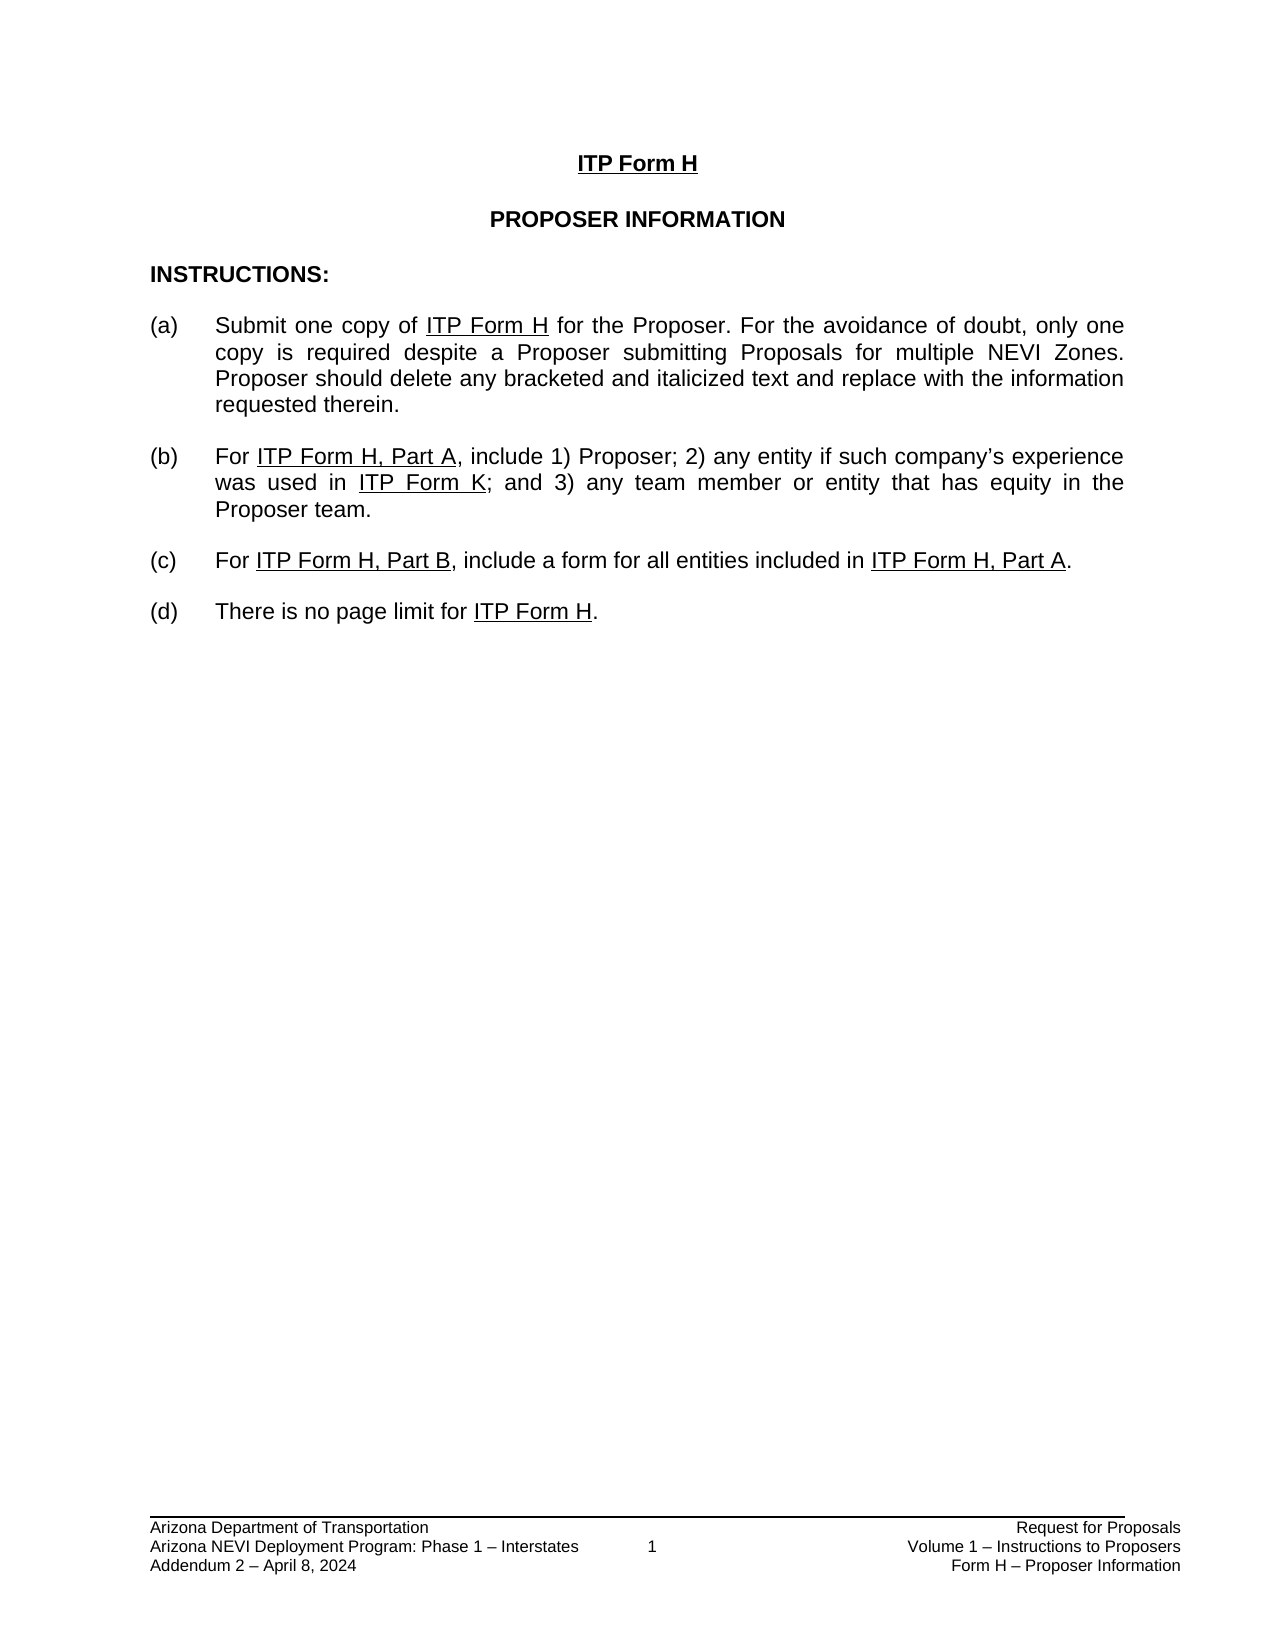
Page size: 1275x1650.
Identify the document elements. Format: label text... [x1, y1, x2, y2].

list For ITP Form H, Part A, include 1) Proposer; 2) any entity if such company’s experience was used in ITP Form K; and 3) any team member or entity that has equity in the Proposer team. [150, 443, 1125, 522]
list For ITP Form H, Part B, include a form for all entities included in ITP Form H, Part A. [150, 547, 1125, 573]
text PROPOSER INFORMATION [150, 206, 1125, 232]
list INSTRUCTIONS: [150, 261, 1125, 287]
list Submit one copy of ITP Form H for the Proposer. For the avoidance of doubt, only one copy is required despite a Proposer submitting Proposals for multiple NEVI Zones. Proposer should delete any bracketed and italicized text and replace with the information requested therein. [150, 312, 1125, 418]
text ITP Form H [150, 150, 1125, 176]
list There is no page limit for ITP Form H. [150, 598, 1125, 624]
